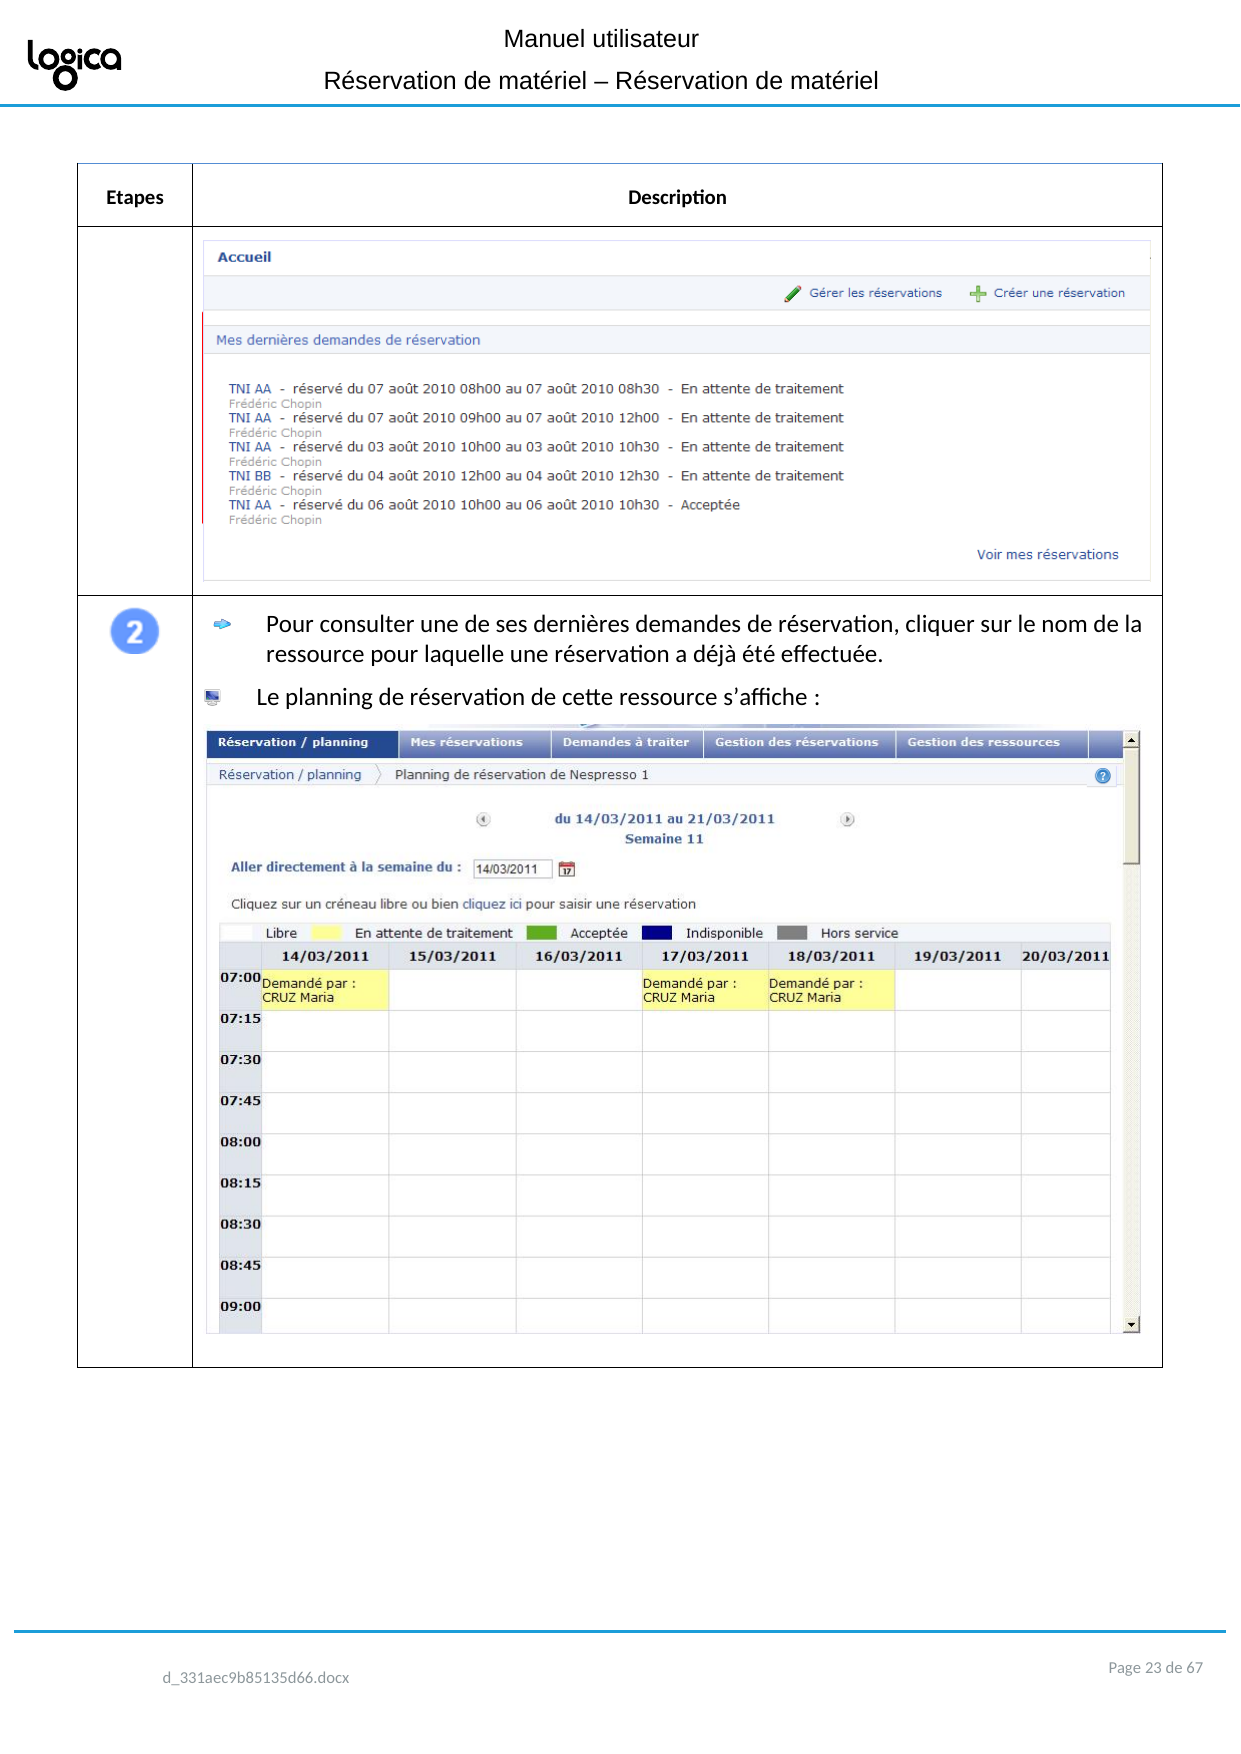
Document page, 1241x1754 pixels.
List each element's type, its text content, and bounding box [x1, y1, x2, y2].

picture [203, 724, 1152, 1355]
table_cell Pour consulter une de ses dernières demandes de réservation, cliquer sur le nom de la ressource pour laquelle une réservation a déjà été effectuée. Le planning de réservation de cette ressource s’affiche : [193, 596, 1162, 1367]
table_header Etapes [78, 164, 192, 226]
picture [204, 689, 221, 706]
table_cell [78, 227, 192, 594]
picture [203, 239, 1151, 582]
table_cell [193, 227, 1162, 594]
table_header Description [193, 164, 1162, 226]
table_cell [78, 596, 192, 1367]
picture [213, 615, 231, 633]
picture [107, 607, 163, 654]
